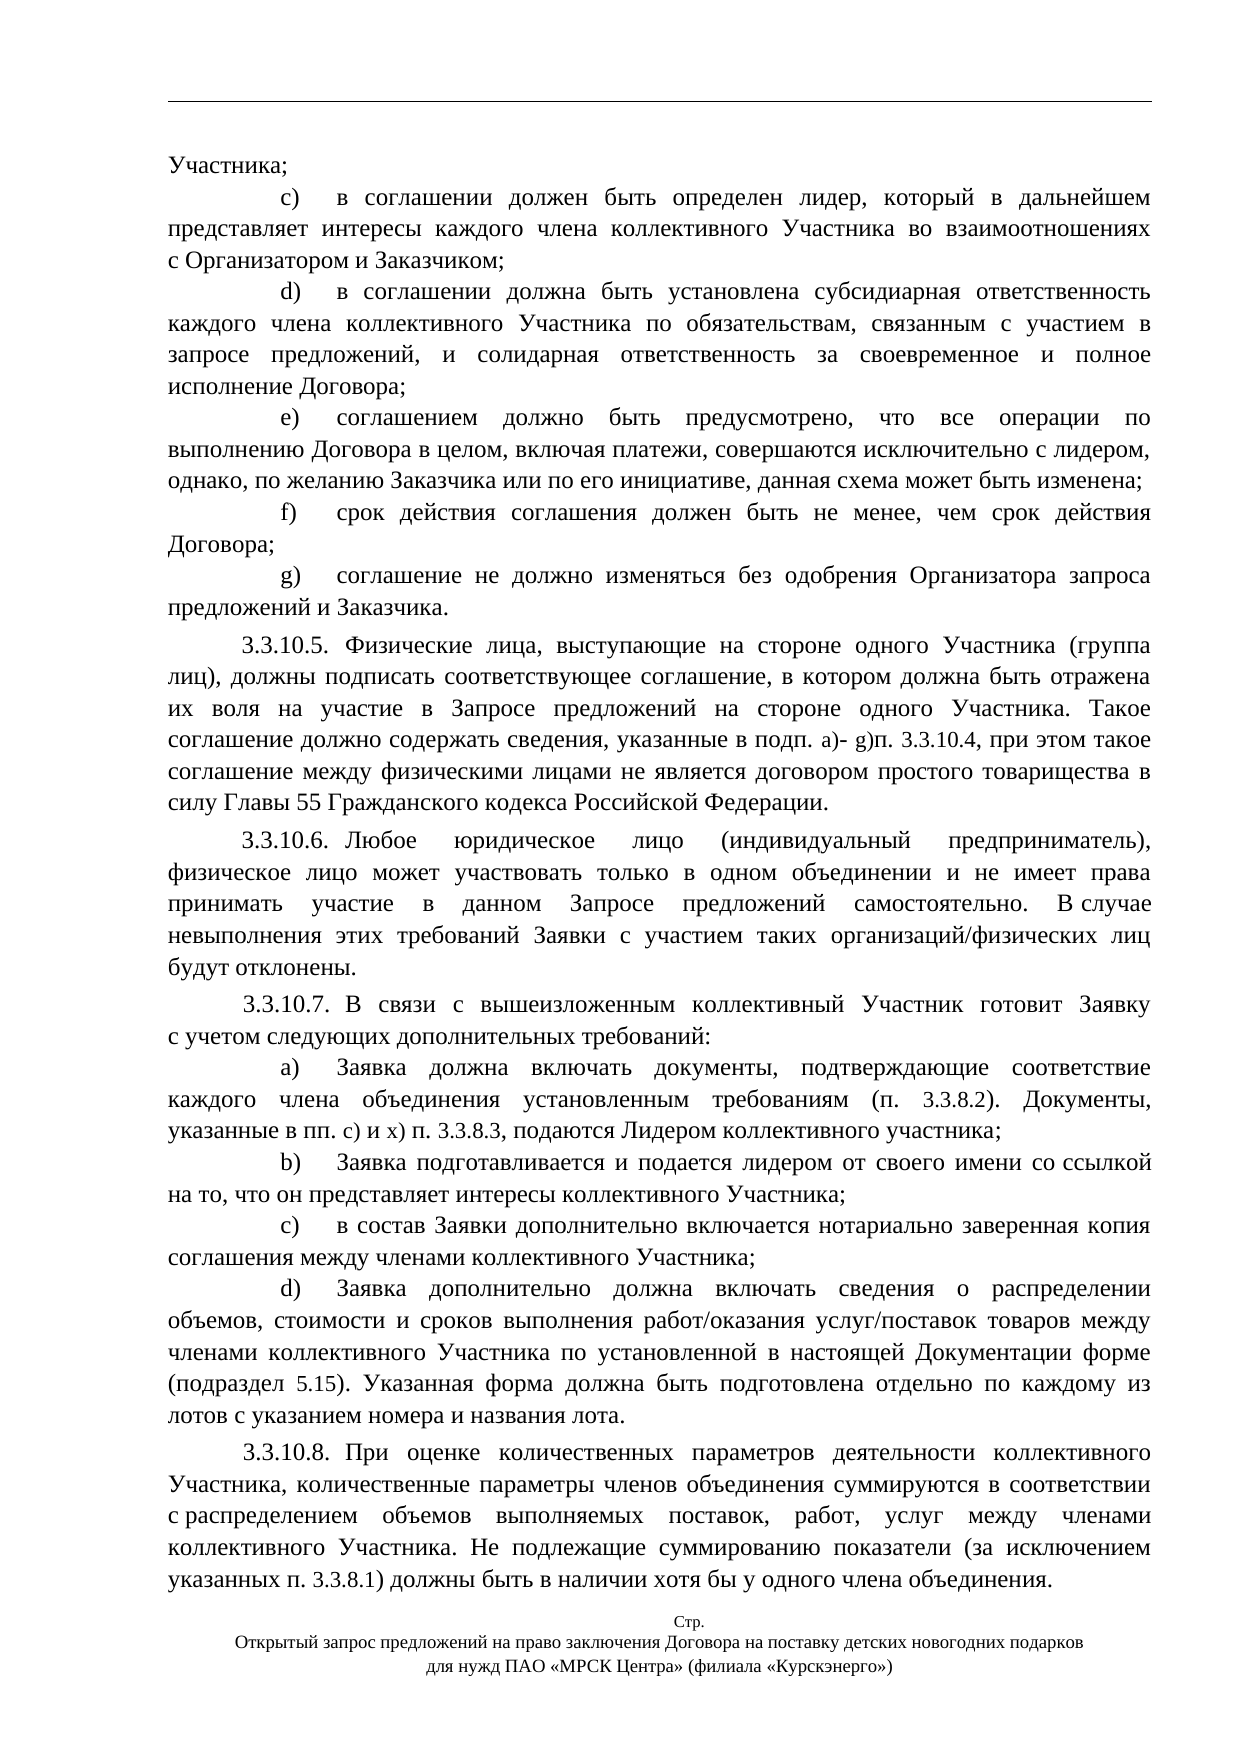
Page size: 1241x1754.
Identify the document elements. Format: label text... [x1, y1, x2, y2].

list Заявка должна включать документы, подтверждающие соответствие каждого члена объединения установленным требованиям (п. 3.3.8.2). Документы, указанные в пп. с) и х) п. 3.3.8.3, подаются Лидером коллективного участника; [168, 1052, 1152, 1144]
list в состав Заявки дополнительно включается нотариально заверенная копия соглашения между членами коллективного Участника; [168, 1210, 1152, 1271]
list в соглашении должен быть определен лидер, который в дальнейшем представляет интересы каждого члена коллективного Участника во взаимоотношениях с Организатором и Заказчиком; [168, 182, 1152, 273]
list срок действия соглашения должен быть не менее, чем срок действия Договора; [168, 497, 1152, 557]
list Физические лица, выступающие на стороне одного Участника (группа лиц), должны подписать соответствующее соглашение, в котором должна быть отражена их воля на участие в Запросе предложений на стороне одного Участника. Такое соглашение должно содержать сведения, указанные в подп. a)- g)п. 3.3.10.4, при этом такое соглашение между физическими лицами не является договором простого товарищества в силу Главы 55 Гражданского кодекса Российской Федерации. [168, 630, 1152, 816]
list соглашением должно быть предусмотрено, что все операции по выполнению Договора в целом, включая платежи, совершаются исключительно с лидером, однако, по желанию Заказчика или по его инициативе, данная схема может быть изменена; [168, 402, 1152, 494]
list в соглашении должна быть установлена субсидиарная ответственность каждого члена коллективного Участника по обязательствам, связанным с участием в запросе предложений, и солидарная ответственность за своевременное и полное исполнение Договора; [168, 276, 1152, 400]
list Заявка подготавливается и подается лидером от своего имени со ссылкой на то, что он представляет интересы коллективного Участника; [168, 1147, 1152, 1207]
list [168, 150, 1152, 179]
list соглашение не должно изменяться без одобрения Организатора запроса предложений и Заказчика. [168, 560, 1152, 621]
list В связи с вышеизложенным коллективный Участник готовит Заявку с учетом следующих дополнительных требований: [168, 989, 1152, 1050]
list Любое юридическое лицо (индивидуальный предприниматель), физическое лицо может участвовать только в одном объединении и не имеет права принимать участие в данном Запросе предложений самостоятельно. В случае невыполнения этих требований Заявки с участием таких организаций/физических лиц будут отклонены. [168, 825, 1152, 980]
list При оценке количественных параметров деятельности коллективного Участника, количественные параметры членов объединения суммируются в соответствии с распределением объемов выполняемых поставок, работ, услуг между членами коллективного Участника. Не подлежащие суммированию показатели (за исключением указанных п. 3.3.8.1) должны быть в наличии хотя бы у одного члена объединения. [168, 1437, 1152, 1592]
list Заявка дополнительно должна включать сведения о распределении объемов, стоимости и сроков выполнения работ/оказания услуг/поставок товаров между членами коллективного Участника по установленной в настоящей Документации форме (подраздел 5.15). Указанная форма должна быть подготовлена отдельно по каждому из лотов с указанием номера и названия лота. [168, 1273, 1152, 1428]
